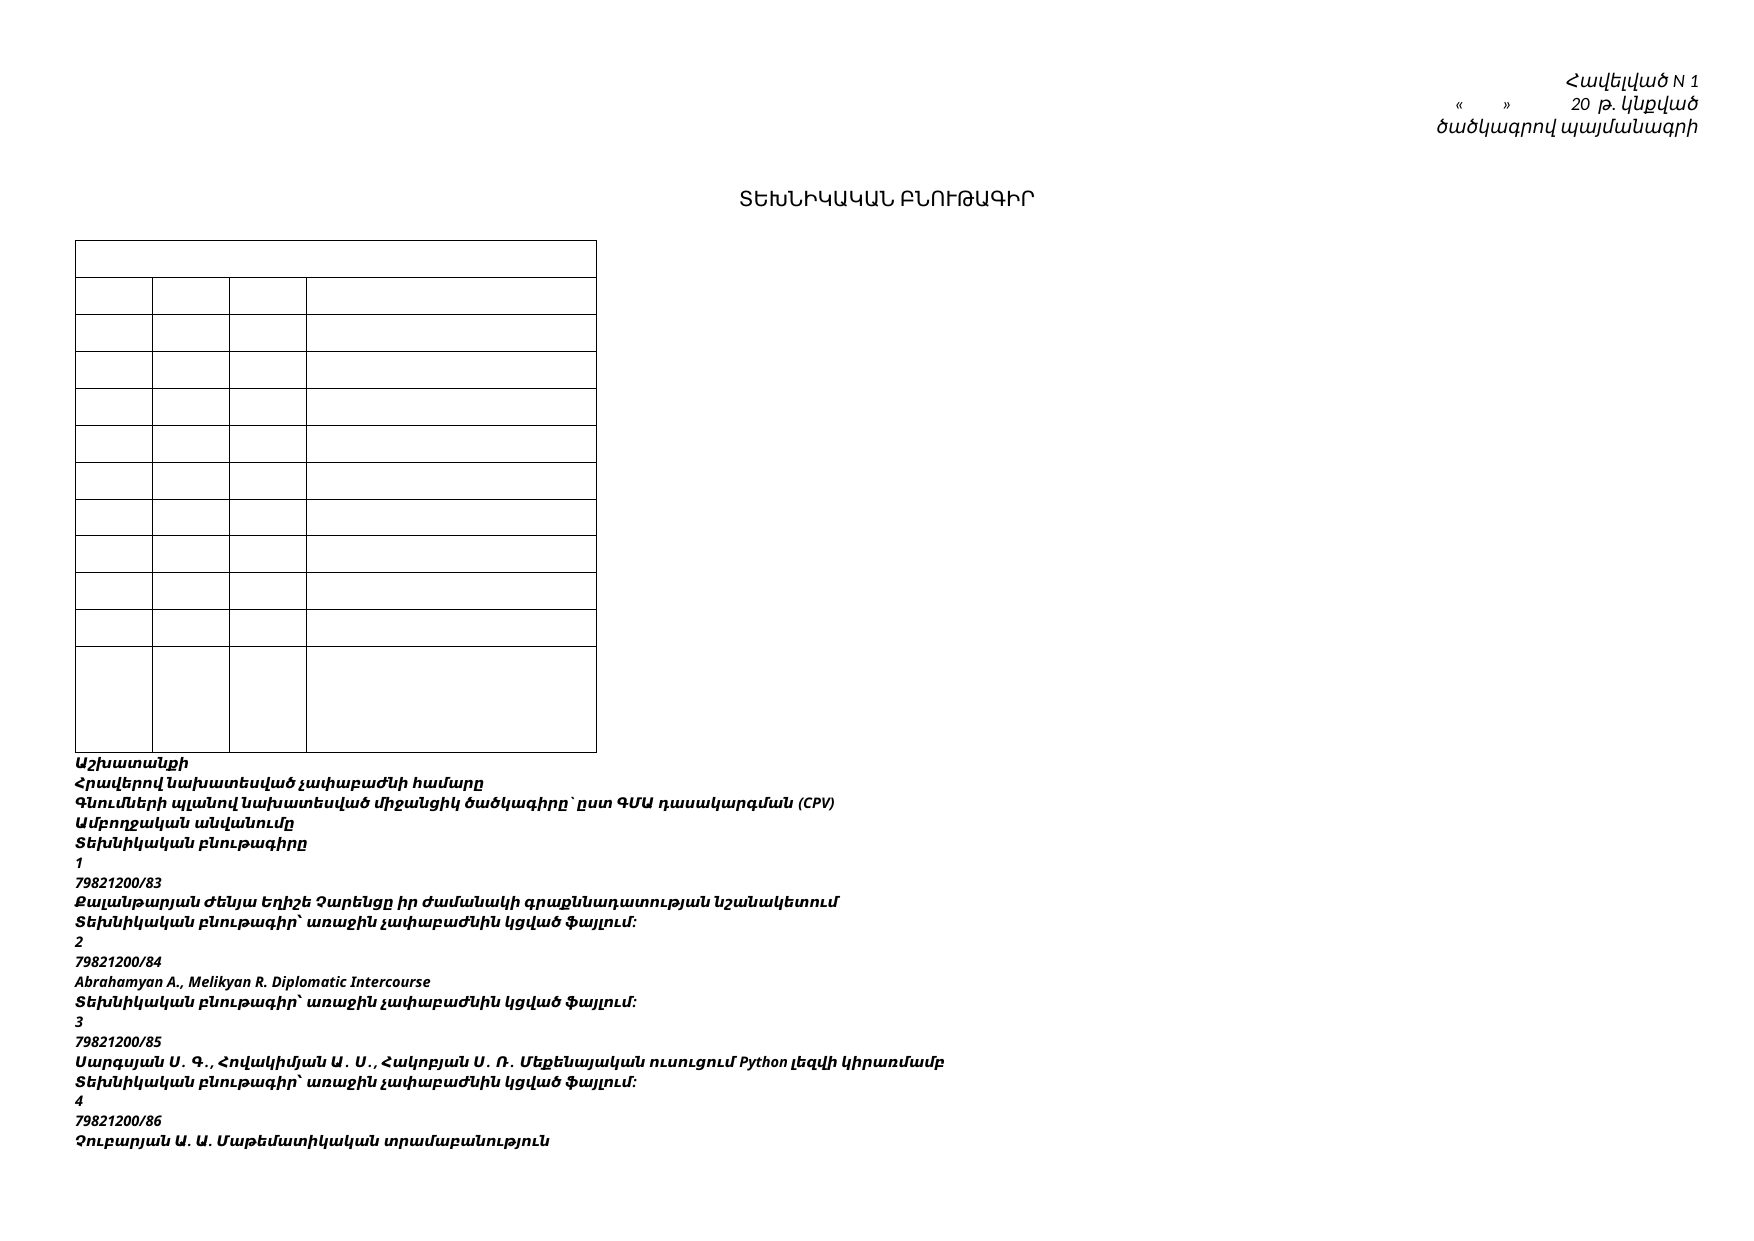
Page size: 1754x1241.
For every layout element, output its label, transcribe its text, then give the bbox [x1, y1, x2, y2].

text ծածկագրով պայմանագրի [75, 115, 1698, 138]
text « » 20 թ. կնքված [75, 92, 1698, 115]
text ՏԵԽՆԻԿԱԿԱՆ ԲՆՈՒԹԱԳԻՐ [75, 186, 1698, 212]
text Հավելված N 1 [75, 69, 1698, 92]
